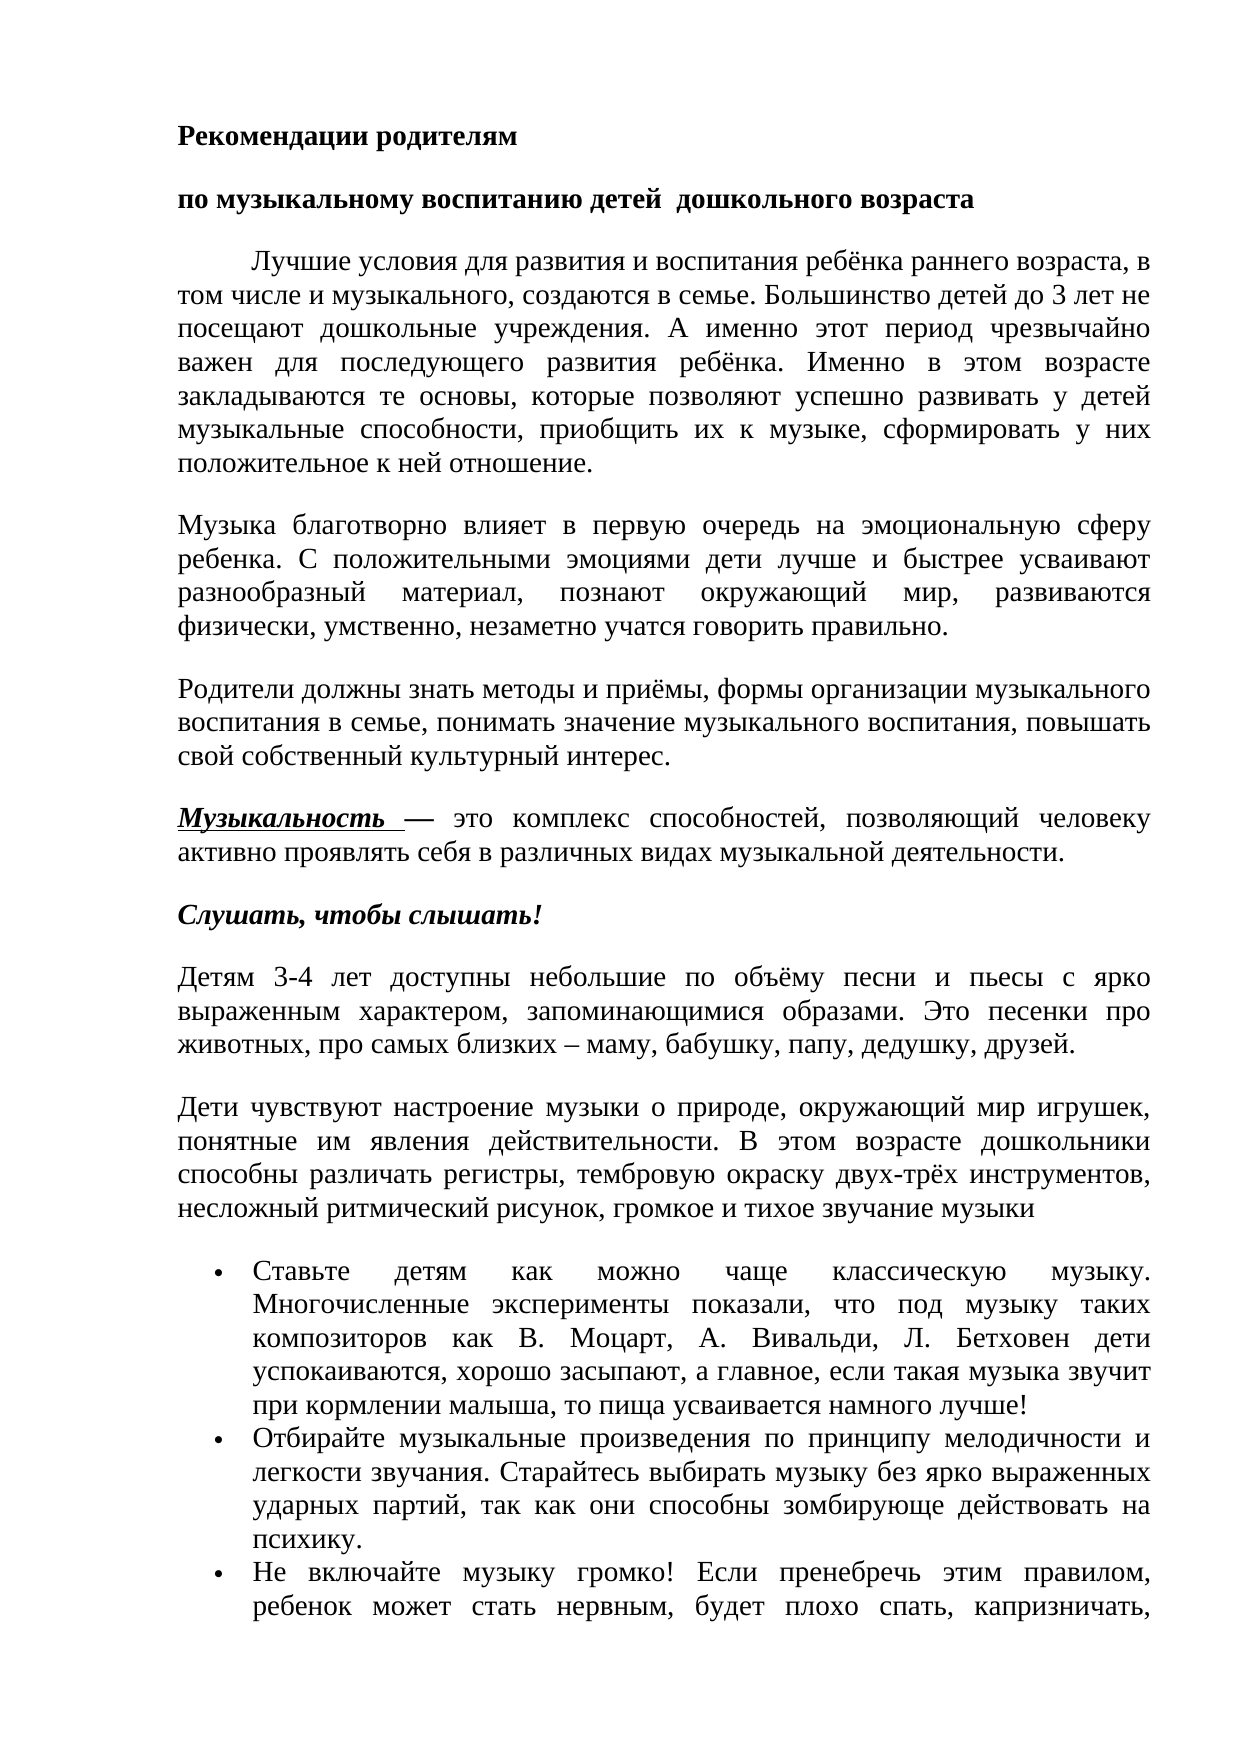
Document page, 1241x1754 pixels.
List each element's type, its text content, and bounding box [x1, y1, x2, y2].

text Родители должны знать методы и приёмы, формы организации музыкального воспитания в семье, понимать значение музыкального воспитания, повышать свой собственный культурный интерес. [177, 671, 1152, 771]
text Детям 3-4 лет доступны небольшие по объёму песни и пьесы с ярко выраженным характером, запоминающимися образами. Это песенки про животных, про самых близких – маму, бабушку, папу, дедушку, друзей. [177, 959, 1152, 1060]
text Дети чувствуют настроение музыки о природе, окружающий мир игрушек, понятные им явления действительности. В этом возрасте дошкольники способны различать регистры, тембровую окраску двух-трёх инструментов, несложный ритмический рисунок, громкое и тихое звучание музыки [177, 1089, 1152, 1223]
text Лучшие условия для развития и воспитания ребёнка раннего возраста, в том числе и музыкального, создаются в семье. Большинство детей до 3 лет не посещают дошкольные учреждения. А именно этот период чрезвычайно важен для последующего развития ребёнка. Именно в этом возрасте закладываются те основы, которые позволяют успешно развивать у детей музыкальные способности, приобщить их к музыке, сформировать у них положительное к ней отношение. [177, 243, 1152, 478]
list Ставьте детям как можно чаще классическую музыку. Многочисленные эксперименты показали, что под музыку таких композиторов как В. Моцарт, А. Вивальди, Л. Бетховен дети успокаиваются, хорошо засыпают, а главное, если такая музыка звучит при кормлении малыша, то пища усваивается намного лучше! [215, 1253, 1152, 1420]
text Слушать, чтобы слышать! [177, 897, 1152, 930]
text Музыкальность — это комплекс способностей, позволяющий человеку активно проявлять себя в различных видах музыкальной деятельности. [177, 801, 1152, 868]
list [215, 1554, 1152, 1622]
list Отбирайте музыкальные произведения по принципу мелодичности и легкости звучания. Старайтесь выбирать музыку без ярко выраженных ударных партий, так как они способны зомбирующе действовать на психику. [215, 1420, 1152, 1554]
text Музыка благотворно влияет в первую очередь на эмоциональную сферу ребенка. С положительными эмоциями дети лучше и быстрее усваивают разнообразный материал, познают окружающий мир, развиваются физически, умственно, незаметно учатся говорить правильно. [177, 507, 1152, 642]
text Рекомендации родителям [177, 118, 1152, 152]
text по музыкальному воспитанию детей дошкольного возраста [177, 181, 1152, 214]
